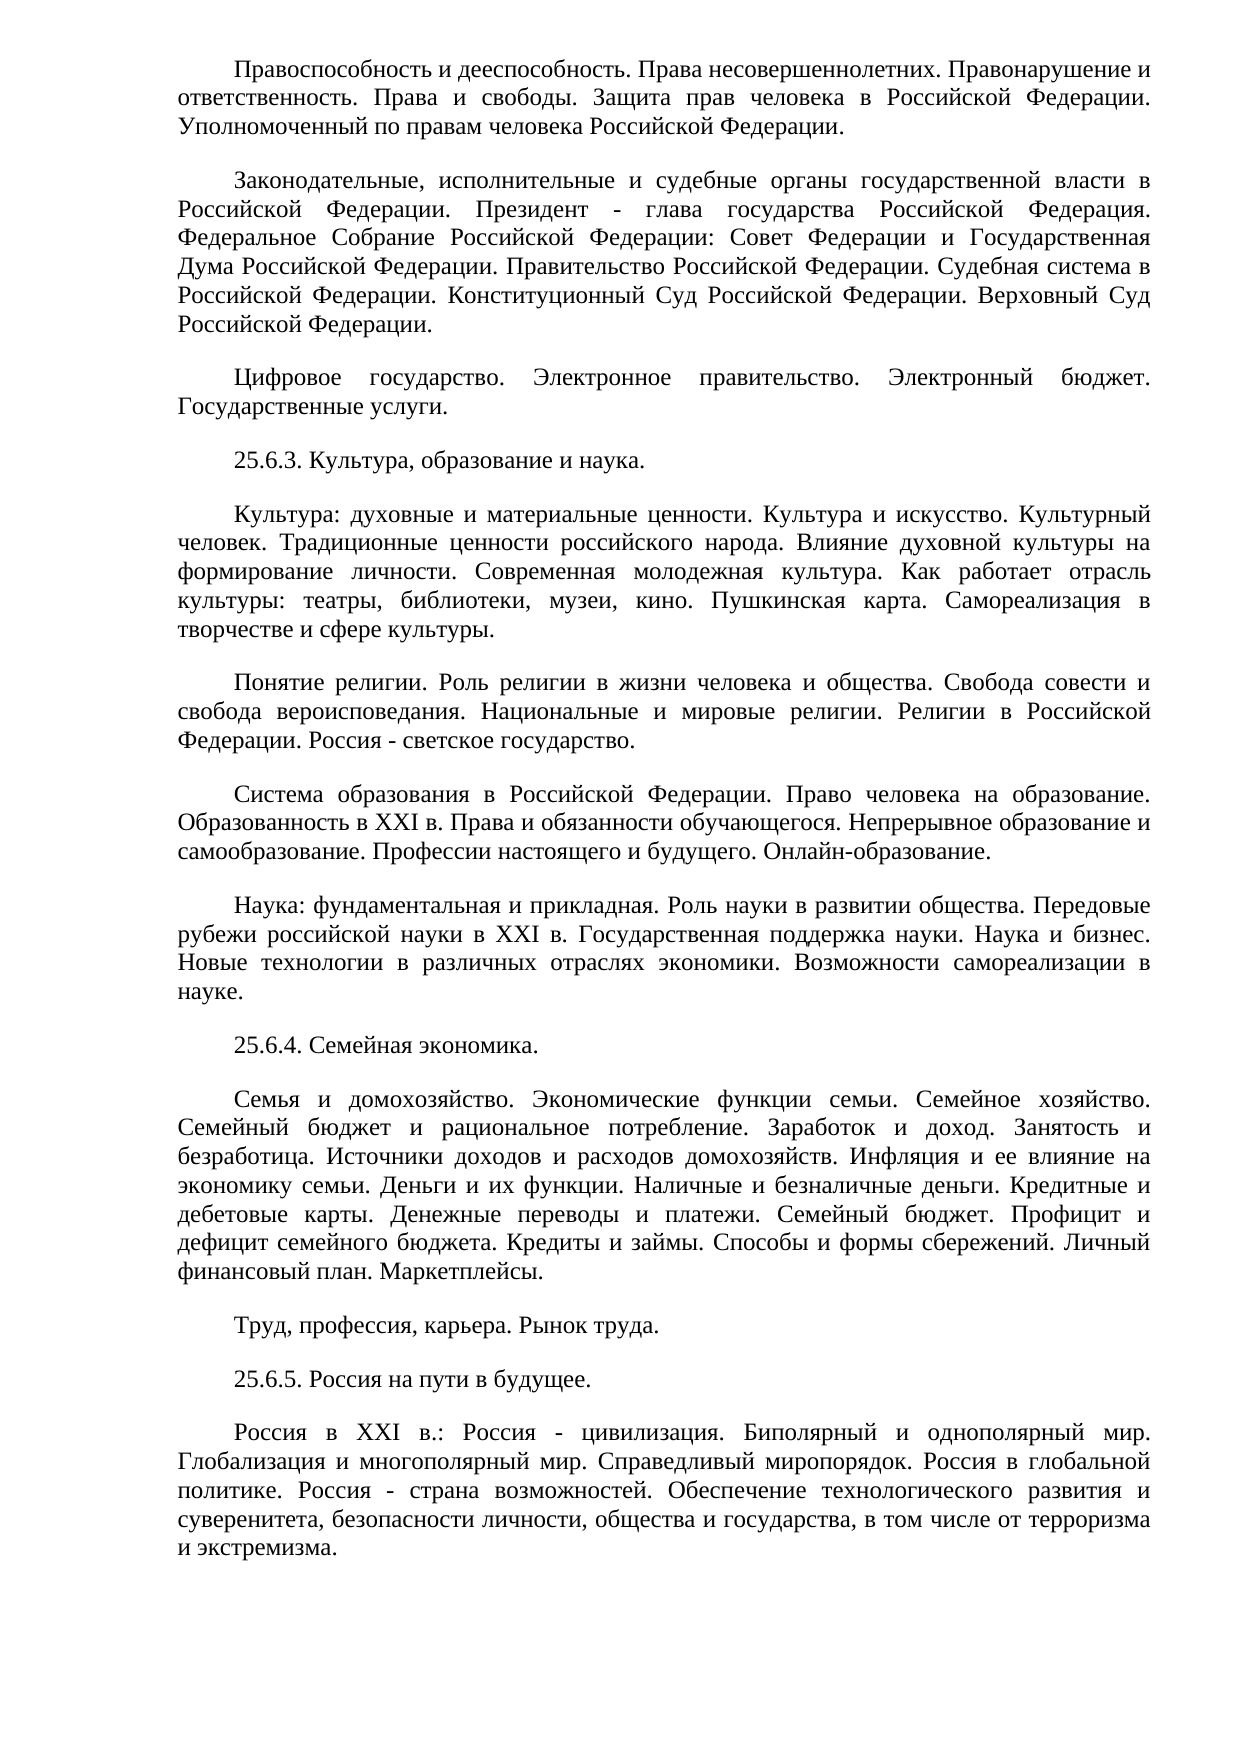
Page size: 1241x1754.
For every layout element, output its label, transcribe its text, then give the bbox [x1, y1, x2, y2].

text Культура: духовные и материальные ценности. Культура и искусство. Культурный человек. Традиционные ценности российского народа. Влияние духовной культуры на формирование личности. Современная молодежная культура. Как работает отрасль культуры: театры, библиотеки, музеи, кино. Пушкинская карта. Самореализация в творчестве и сфере культуры. [177, 499, 1152, 642]
text Россия в XXI в.: Россия - цивилизация. Биполярный и однополярный мир. Глобализация и многополярный мир. Справедливый миропорядок. Россия в глобальной политике. Россия - страна возможностей. Обеспечение технологического развития и суверенитета, безопасности личности, общества и государства, в том числе от терроризма и экстремизма. [177, 1417, 1152, 1561]
text Цифровое государство. Электронное правительство. Электронный бюджет. Государственные услуги. [177, 362, 1152, 420]
text 25.6.4. Семейная экономика. [177, 1030, 1152, 1059]
text 25.6.3. Культура, образование и наука. [177, 445, 1152, 474]
text Семья и домохозяйство. Экономические функции семьи. Семейное хозяйство. Семейный бюджет и рациональное потребление. Заработок и доход. Занятость и безработица. Источники доходов и расходов домохозяйств. Инфляция и ее влияние на экономику семьи. Деньги и их функции. Наличные и безналичные деньги. Кредитные и дебетовые карты. Денежные переводы и платежи. Семейный бюджет. Профицит и дефицит семейного бюджета. Кредиты и займы. Способы и формы сбережений. Личный финансовый план. Маркетплейсы. [177, 1084, 1152, 1285]
text Понятие религии. Роль религии в жизни человека и общества. Свобода совести и свобода вероисповедания. Национальные и мировые религии. Религии в Российской Федерации. Россия - светское государство. [177, 667, 1152, 754]
text 25.6.5. Россия на пути в будущее. [177, 1364, 1152, 1392]
text Законодательные, исполнительные и судебные органы государственной власти в Российской Федерации. Президент - глава государства Российской Федерация. Федеральное Собрание Российской Федерации: Совет Федерации и Государственная Дума Российской Федерации. Правительство Российской Федерации. Судебная система в Российской Федерации. Конституционный Суд Российской Федерации. Верховный Суд Российской Федерации. [177, 165, 1152, 337]
text Система образования в Российской Федерации. Право человека на образование. Образованность в XXI в. Права и обязанности обучающегося. Непрерывное образование и самообразование. Профессии настоящего и будущего. Онлайн-образование. [177, 779, 1152, 865]
text Правоспособность и дееспособность. Права несовершеннолетних. Правонарушение и ответственность. Права и свободы. Защита прав человека в Российской Федерации. Уполномоченный по правам человека Российской Федерации. [177, 54, 1152, 140]
text Труд, профессия, карьера. Рынок труда. [177, 1310, 1152, 1339]
text Наука: фундаментальная и прикладная. Роль науки в развитии общества. Передовые рубежи российской науки в XXI в. Государственная поддержка науки. Наука и бизнес. Новые технологии в различных отраслях экономики. Возможности самореализации в науке. [177, 890, 1152, 1005]
